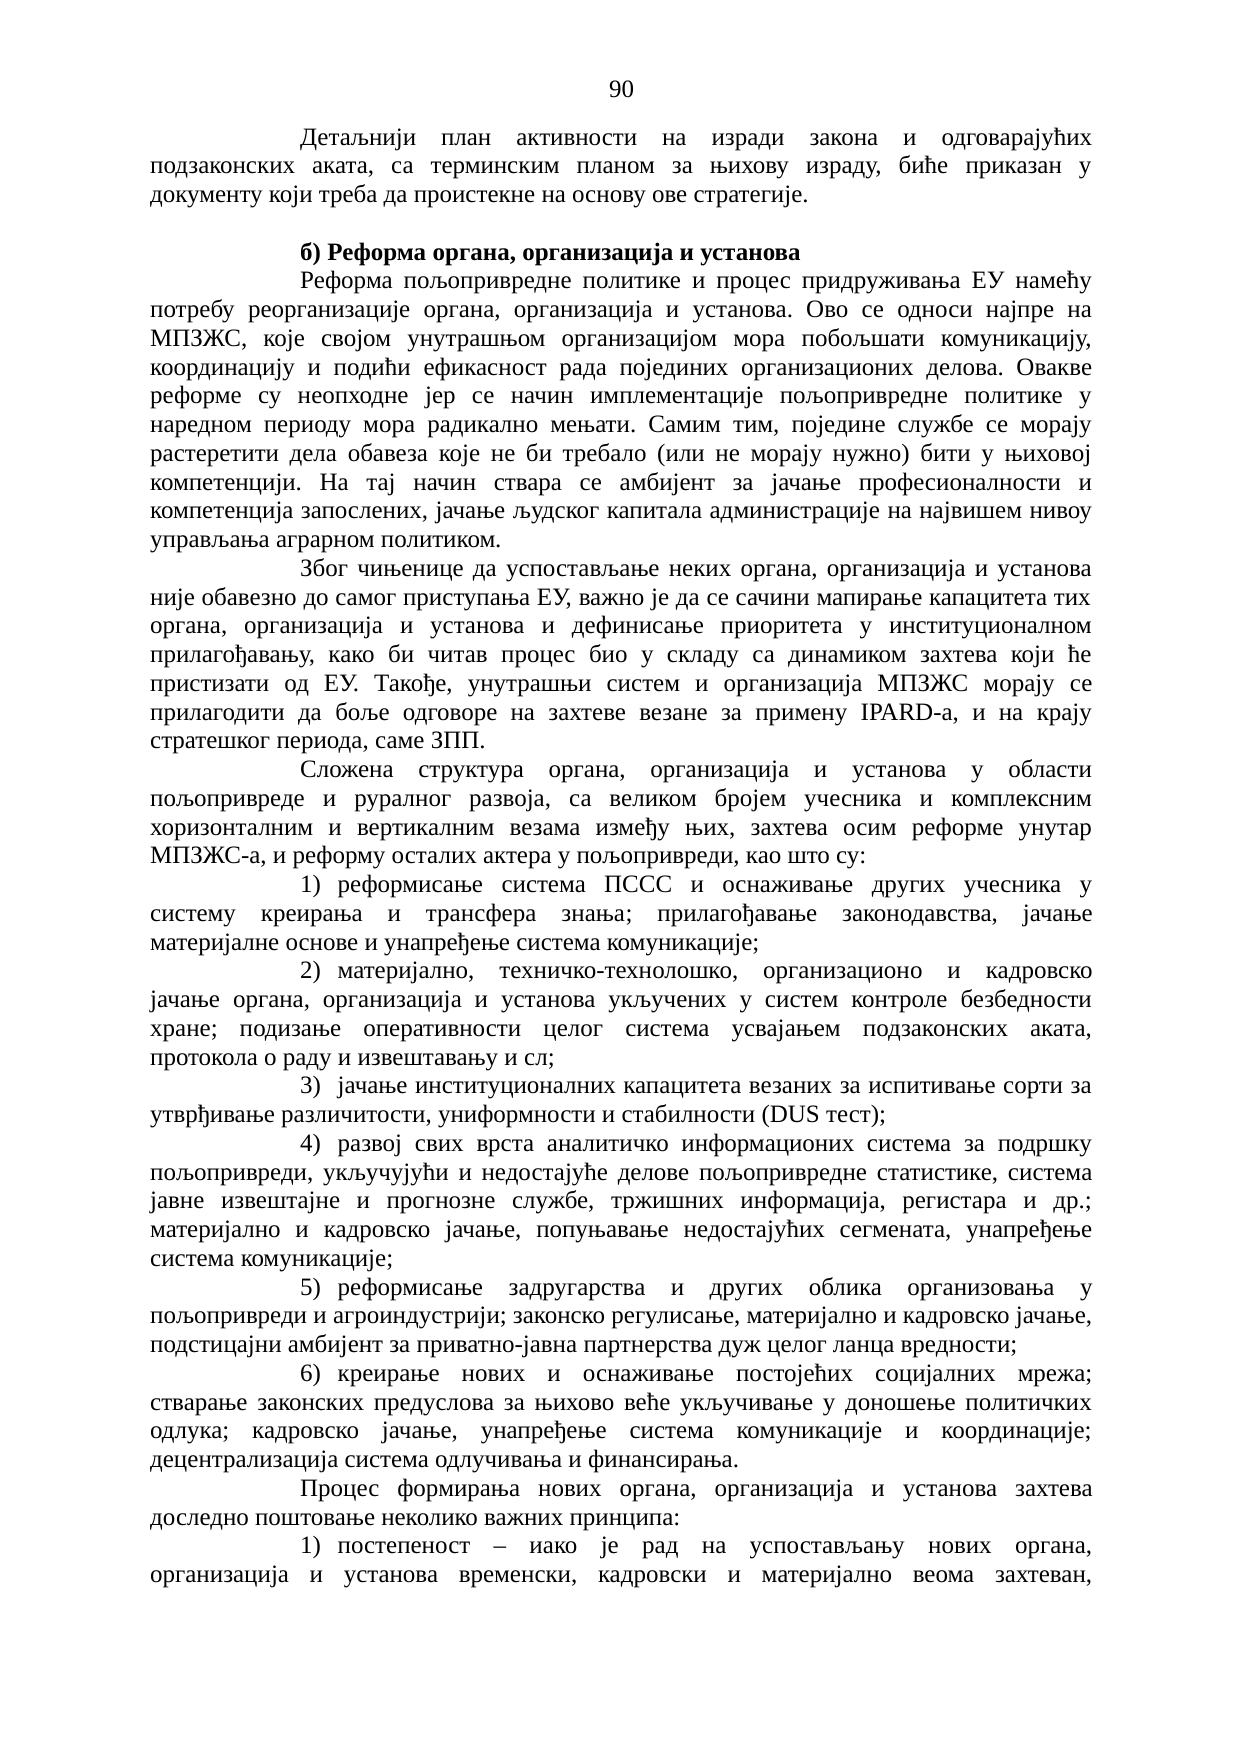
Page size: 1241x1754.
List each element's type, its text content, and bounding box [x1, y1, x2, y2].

list јачање институционалних капацитета везаних за испитивање сорти за утврђивање различитости, униформности и стабилности (DUS тест); [150, 1071, 1093, 1128]
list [150, 1531, 1093, 1588]
text Реформа пољопривредне политике и процес придруживања ЕУ намећу потребу реорганизације органа, организација и установа. Ово се односи најпре на МПЗЖС, које својом унутрашњом организацијом мора побољшати комуникацију, координацију и подићи ефикасност рада појединих организационих делова. Овакве реформе су неопходне јер се начин имплементације пољопривредне политике у наредном периоду мора радикално мењати. Самим тим, поједине службе се морају растеретити дела обавеза које не би требало (или не морају нужно) бити у њиховој компетенцији. На тај начин ствара се амбијент за јачање професионалности и компетенција запослених, јачање људског капитала администрације на највишем нивоу управљања аграрном политиком. [150, 266, 1093, 553]
text б) Реформа органа, организација и установа [150, 237, 1093, 266]
list развој свих врста аналитичко информационих система за подршку пољопривреди, укључујући и недостајуће делове пољопривредне статистике, система јавне извештајне и прогнозне службе, тржишних информација, регистара и др.; материјално и кадровско јачање, попуњавање недостајућих сегмената, унапређење система комуникације; [150, 1128, 1093, 1272]
text Због чињенице да успостављање неких органа, организација и установа није обавезно до самог приступања ЕУ, важно је да се сачини мапирање капацитета тих органа, организација и установа и дефинисање приоритета у институционалном прилагођавању, како би читав процес био у складу са динамиком захтева који ће пристизати од ЕУ. Такође, унутрашњи систем и организација МПЗЖС морају се прилагодити да боље одговоре на захтеве везане за примену IPARD-а, и на крају стратешког периода, саме ЗПП. [150, 553, 1093, 754]
text Детаљнији план активности на изради закона и одговарајућих подзаконских аката, са терминским планом за њихову израду, биће приказан у документу који треба да проистекне на основу ове стратегије. [150, 122, 1093, 208]
list реформисање система ПССС и оснаживање других учесника у систему креирања и трансфера знања; прилагођавање законодавства, јачање материјалне основе и унапређење система комуникације; [150, 869, 1093, 956]
list креирање нових и оснаживање постојећих социјалних мрежа; стварање законских предуслова за њихово веће укључивање у доношење политичких одлука; кадровско јачање, унапређење система комуникације и координације; децентрализација система одлучивања и финансирања. [150, 1358, 1093, 1473]
list материјално, техничко-технолошко, организационо и кадровско јачање органа, организација и установа укључених у систем контроле безбедности хране; подизање оперативности целог система усвајањем подзаконских аката, протокола о раду и извештавању и сл; [150, 956, 1093, 1071]
text Сложена структура органа, организација и установа у области пољопривреде и руралног развоја, са великом бројем учесника и комплексним хоризонталним и вертикалним везама између њих, захтева осим реформе унутар МПЗЖС-а, и реформу осталих актера у пољопривреди, као што су: [150, 754, 1093, 869]
list реформисање задругарства и других облика организовања у пољопривреди и агроиндустрији; законско регулисање, материјално и кадровско јачање, подстицајни амбијент за приватно-јавна партнерства дуж целог ланца вредности; [150, 1272, 1093, 1358]
text Процес формирања нових органа, организација и установа захтева доследно поштовање неколико важних принципа: [150, 1473, 1093, 1531]
